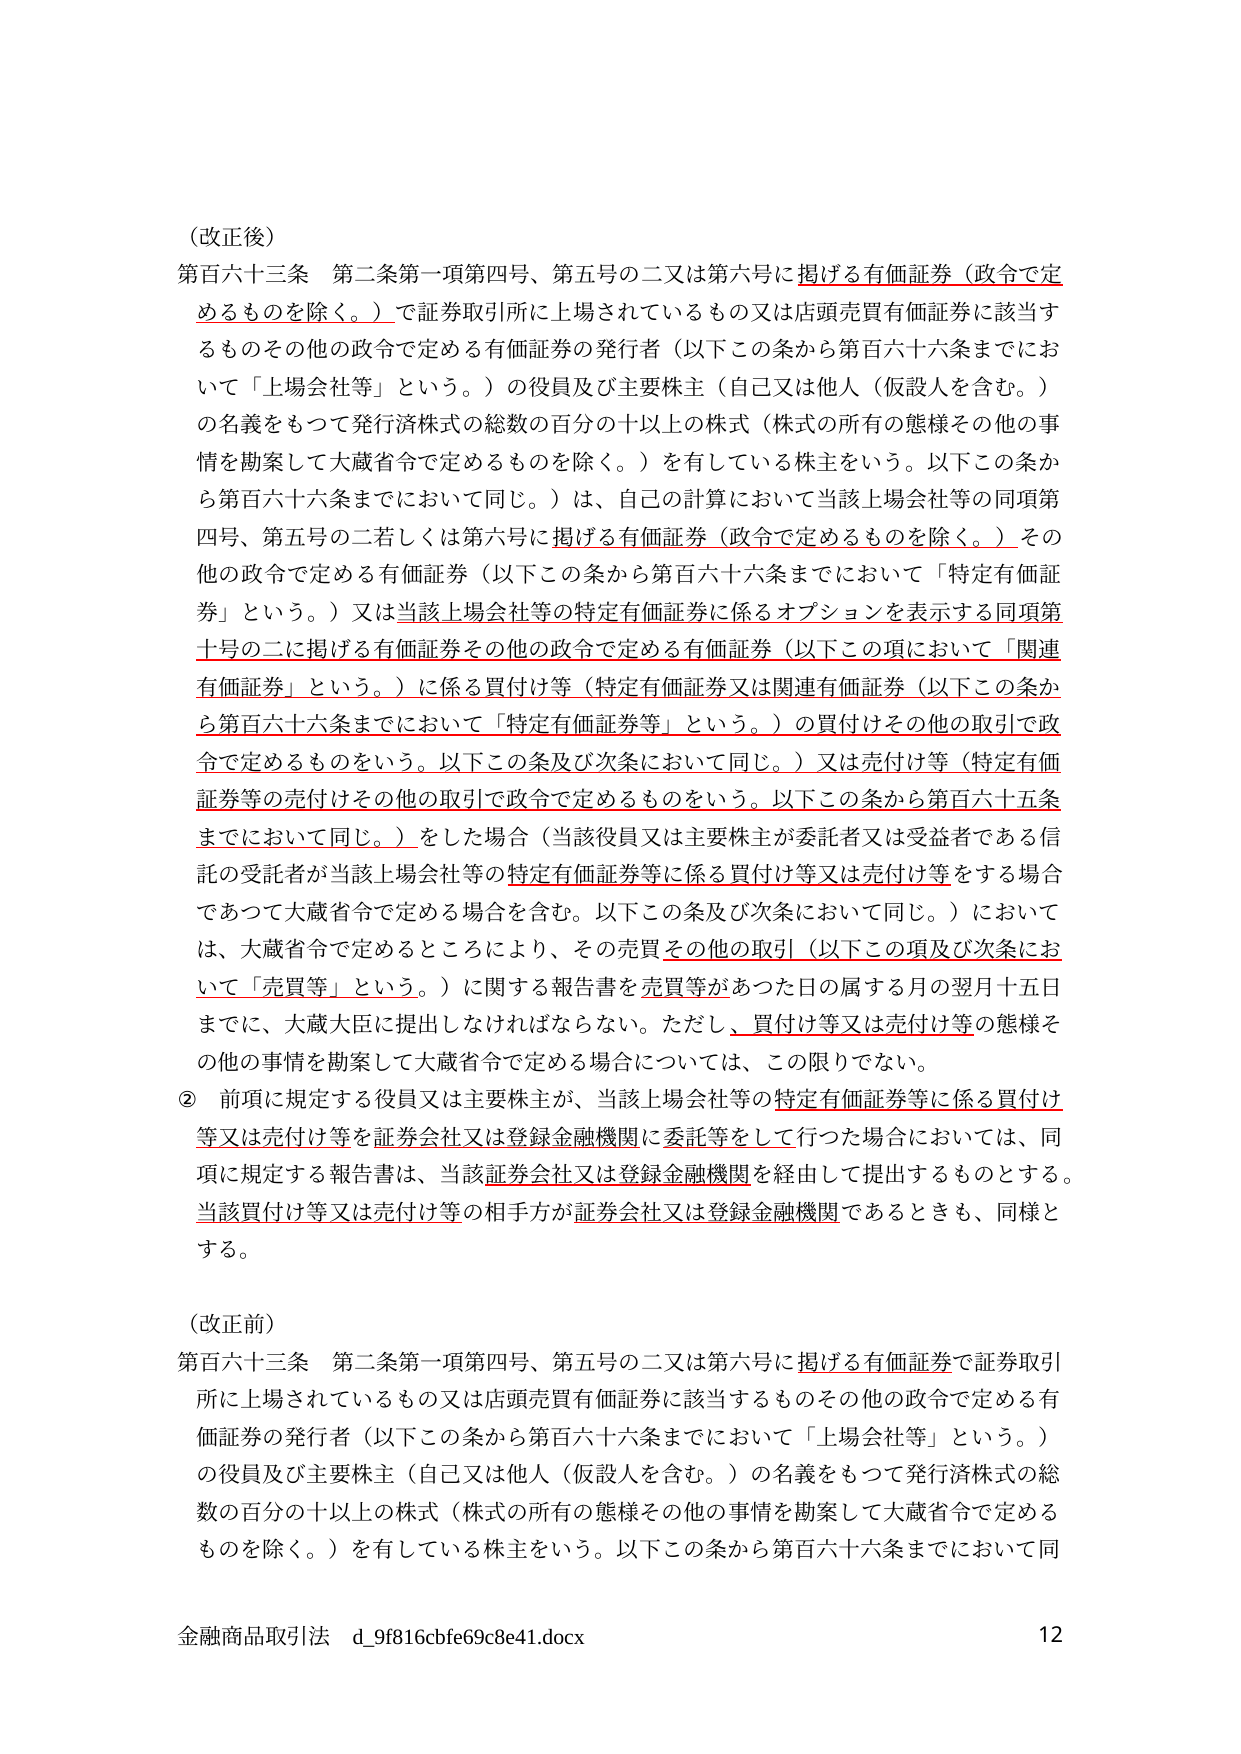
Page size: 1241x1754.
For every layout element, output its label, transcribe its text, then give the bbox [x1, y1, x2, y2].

text （改正後） [177, 217, 1063, 254]
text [177, 1342, 1063, 1567]
text （改正前） [177, 1304, 1063, 1342]
text ② 前項に規定する役員又は主要株主が、当該上場会社等の特定有価証券等に係る買付け等又は売付け等を証券会社又は登録金融機関に委託等をして行つた場合においては、同項に規定する報告書は、当該証券会社又は登録金融機関を経由して提出するものとする。当該買付け等又は売付け等の相手方が証券会社又は登録金融機関であるときも、同様とする。 [177, 1079, 1063, 1267]
text 第百六十三条 第二条第一項第四号、第五号の二又は第六号に掲げる有価証券（政令で定めるものを除く。）で証券取引所に上場されているもの又は店頭売買有価証券に該当するものその他の政令で定める有価証券の発行者（以下この条から第百六十六条までにおいて「上場会社等」という。）の役員及び主要株主（自己又は他人（仮設人を含む。）の名義をもつて発行済株式の総数の百分の十以上の株式（株式の所有の態様その他の事情を勘案して大蔵省令で定めるものを除く。）を有している株主をいう。以下この条から第百六十六条までにおいて同じ。）は、自己の計算において当該上場会社等の同項第四号、第五号の二若しくは第六号に掲げる有価証券（政令で定めるものを除く。）その他の政令で定める有価証券（以下この条から第百六十六条までにおいて「特定有価証券」という。）又は当該上場会社等の特定有価証券に係るオプションを表示する同項第十号の二に掲げる有価証券その他の政令で定める有価証券（以下この項において「関連有価証券」という。）に係る買付け等（特定有価証券又は関連有価証券（以下この条から第百六十六条までにおいて「特定有価証券等」という。）の買付けその他の取引で政令で定めるものをいう。以下この条及び次条において同じ。）又は売付け等（特定有価証券等の売付けその他の取引で政令で定めるものをいう。以下この条から第百六十五条までにおいて同じ。）をした場合（当該役員又は主要株主が委託者又は受益者である信託の受託者が当該上場会社等の特定有価証券等に係る買付け等又は売付け等をする場合であつて大蔵省令で定める場合を含む。以下この条及び次条において同じ。）においては、大蔵省令で定めるところにより、その売買その他の取引（以下この項及び次条において「売買等」という。）に関する報告書を売買等があつた日の属する月の翌月十五日までに、大蔵大臣に提出しなければならない。ただし、買付け等又は売付け等の態様その他の事情を勘案して大蔵省令で定める場合については、この限りでない。 [177, 254, 1063, 1079]
